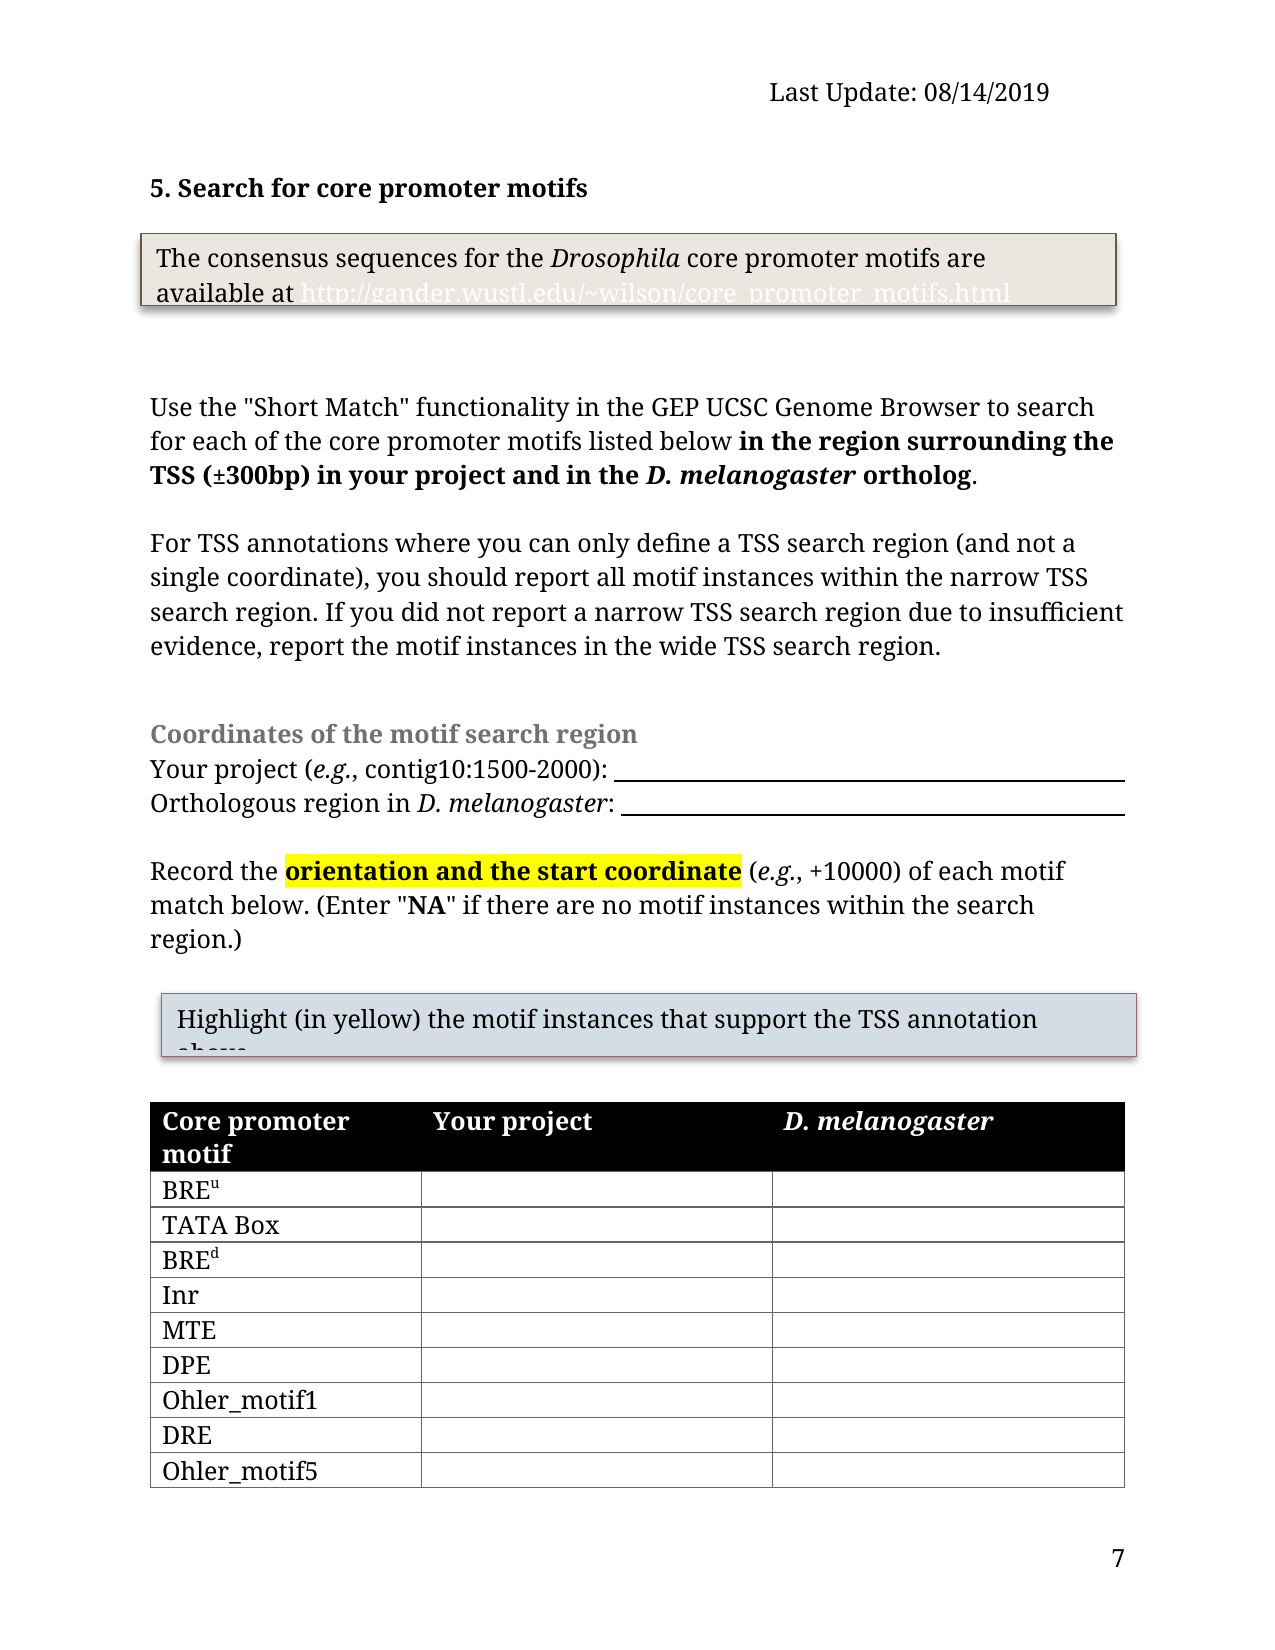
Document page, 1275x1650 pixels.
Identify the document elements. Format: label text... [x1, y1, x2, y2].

table_cell BREd [151, 1243, 421, 1277]
table_cell [422, 1243, 772, 1277]
text Orthologous region in D. melanogaster: [150, 785, 1125, 819]
table_cell [422, 1313, 772, 1347]
text For TSS annotations where you can only define a TSS search region (and not a single coordinate), you should report all motif instances within the narrow TSS search region. If you did not report a narrow TSS search region due to insufficient evidence, report the motif instances in the wide TSS search region. [150, 526, 1125, 662]
table_cell Ohler_motif5 [151, 1453, 421, 1487]
table_cell [422, 1383, 772, 1417]
subtitle 5. Search for core promoter motifs [150, 171, 1125, 205]
table_cell [422, 1278, 772, 1312]
table_cell DRE [151, 1418, 421, 1452]
text Use the "Short Match" functionality in the GEP UCSC Genome Browser to search for each of the core promoter motifs listed below in the region surrounding the TSS (±300bp) in your project and in the D. melanogaster ortholog. [150, 390, 1125, 492]
table_cell [422, 1208, 772, 1241]
table_cell [773, 1172, 1124, 1206]
table_header Core promoter motif [151, 1103, 421, 1171]
table_cell [773, 1208, 1124, 1241]
table_cell TATA Box [151, 1208, 421, 1241]
table_cell [422, 1348, 772, 1382]
table_cell [773, 1383, 1124, 1417]
table_cell [773, 1418, 1124, 1452]
text Record the orientation and the start coordinate (e.g., +10000) of each motif match below. (Enter "NA" if there are no motif instances within the search region.) [150, 853, 1125, 956]
text Your project (e.g., contig10:1500-2000): [150, 751, 1125, 785]
table_cell [773, 1278, 1124, 1312]
table_cell [422, 1418, 772, 1452]
table_cell DPE [151, 1348, 421, 1382]
subtitle Coordinates of the motif search region [150, 717, 1125, 751]
table_cell [422, 1172, 772, 1206]
table_cell [773, 1313, 1124, 1347]
table_cell [422, 1453, 772, 1487]
table_header D. melanogaster [773, 1103, 1124, 1171]
table_header Your project [422, 1103, 772, 1171]
table_cell Ohler_motif1 [151, 1383, 421, 1417]
table_cell Inr [151, 1278, 421, 1312]
table_cell [773, 1243, 1124, 1277]
table_cell MTE [151, 1313, 421, 1347]
table_cell [773, 1348, 1124, 1382]
table_cell BREu [151, 1172, 421, 1206]
table_cell [773, 1453, 1124, 1487]
